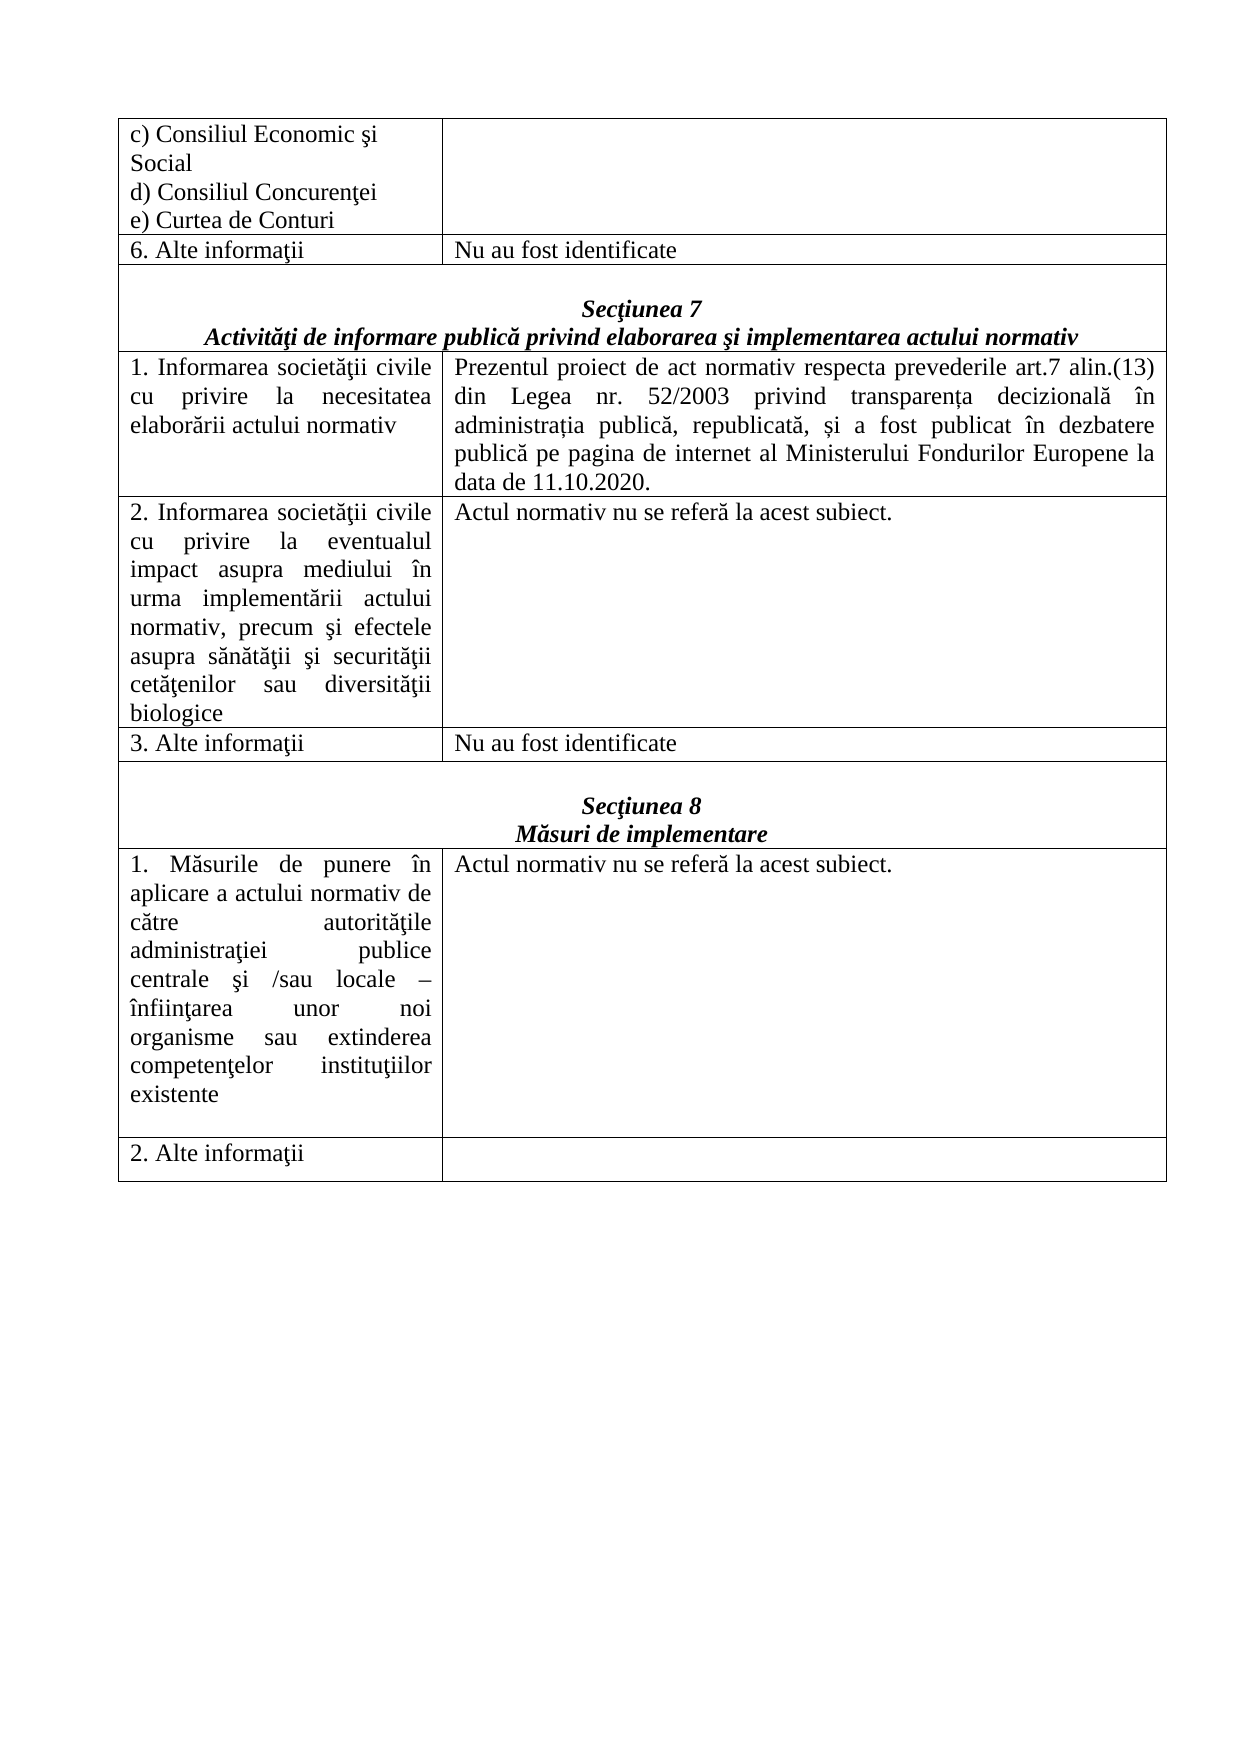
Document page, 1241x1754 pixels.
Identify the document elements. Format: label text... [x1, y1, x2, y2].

table_cell 1. Informarea societăţii civile cu privire la necesitatea elaborării actului normativ [119, 352, 442, 496]
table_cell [119, 119, 442, 234]
table_cell 2. Informarea societăţii civile cu privire la eventualul impact asupra mediului în urma implementării actului normativ, precum şi efectele asupra sănătăţii şi securităţii cetăţenilor sau diversităţii biologice [119, 497, 442, 727]
table_cell 3. Alte informaţii [119, 728, 442, 761]
table_cell 6. Alte informaţii [119, 235, 442, 264]
table_cell Nu au fost identificate [443, 728, 1166, 761]
table_cell Actul normativ nu se referă la acest subiect. [443, 849, 1166, 1137]
table_cell Secţiunea 8 Măsuri de implementare [119, 762, 1166, 848]
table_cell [443, 119, 1166, 234]
table_cell Prezentul proiect de act normativ respecta prevederile art.7 alin.(13) din Legea nr. 52/2003 privind transparența decizională în administrația publică, republicată, și a fost publicat în dezbatere publică pe pagina de internet al Ministerului Fondurilor Europene la data de 11.10.2020. [443, 352, 1166, 496]
table_cell 2. Alte informaţii [119, 1138, 442, 1181]
table_cell 1. Măsurile de punere în aplicare a actului normativ de către autorităţile administraţiei publice centrale şi /sau locale – înfiinţarea unor noi organisme sau extinderea competenţelor instituţiilor existente [119, 849, 442, 1137]
table_cell Nu au fost identificate [443, 235, 1166, 264]
table_cell Actul normativ nu se referă la acest subiect. [443, 497, 1166, 727]
table_cell Secţiunea 7 Activităţi de informare publică privind elaborarea şi implementarea actului normativ [119, 265, 1166, 351]
table_cell [443, 1138, 1166, 1181]
